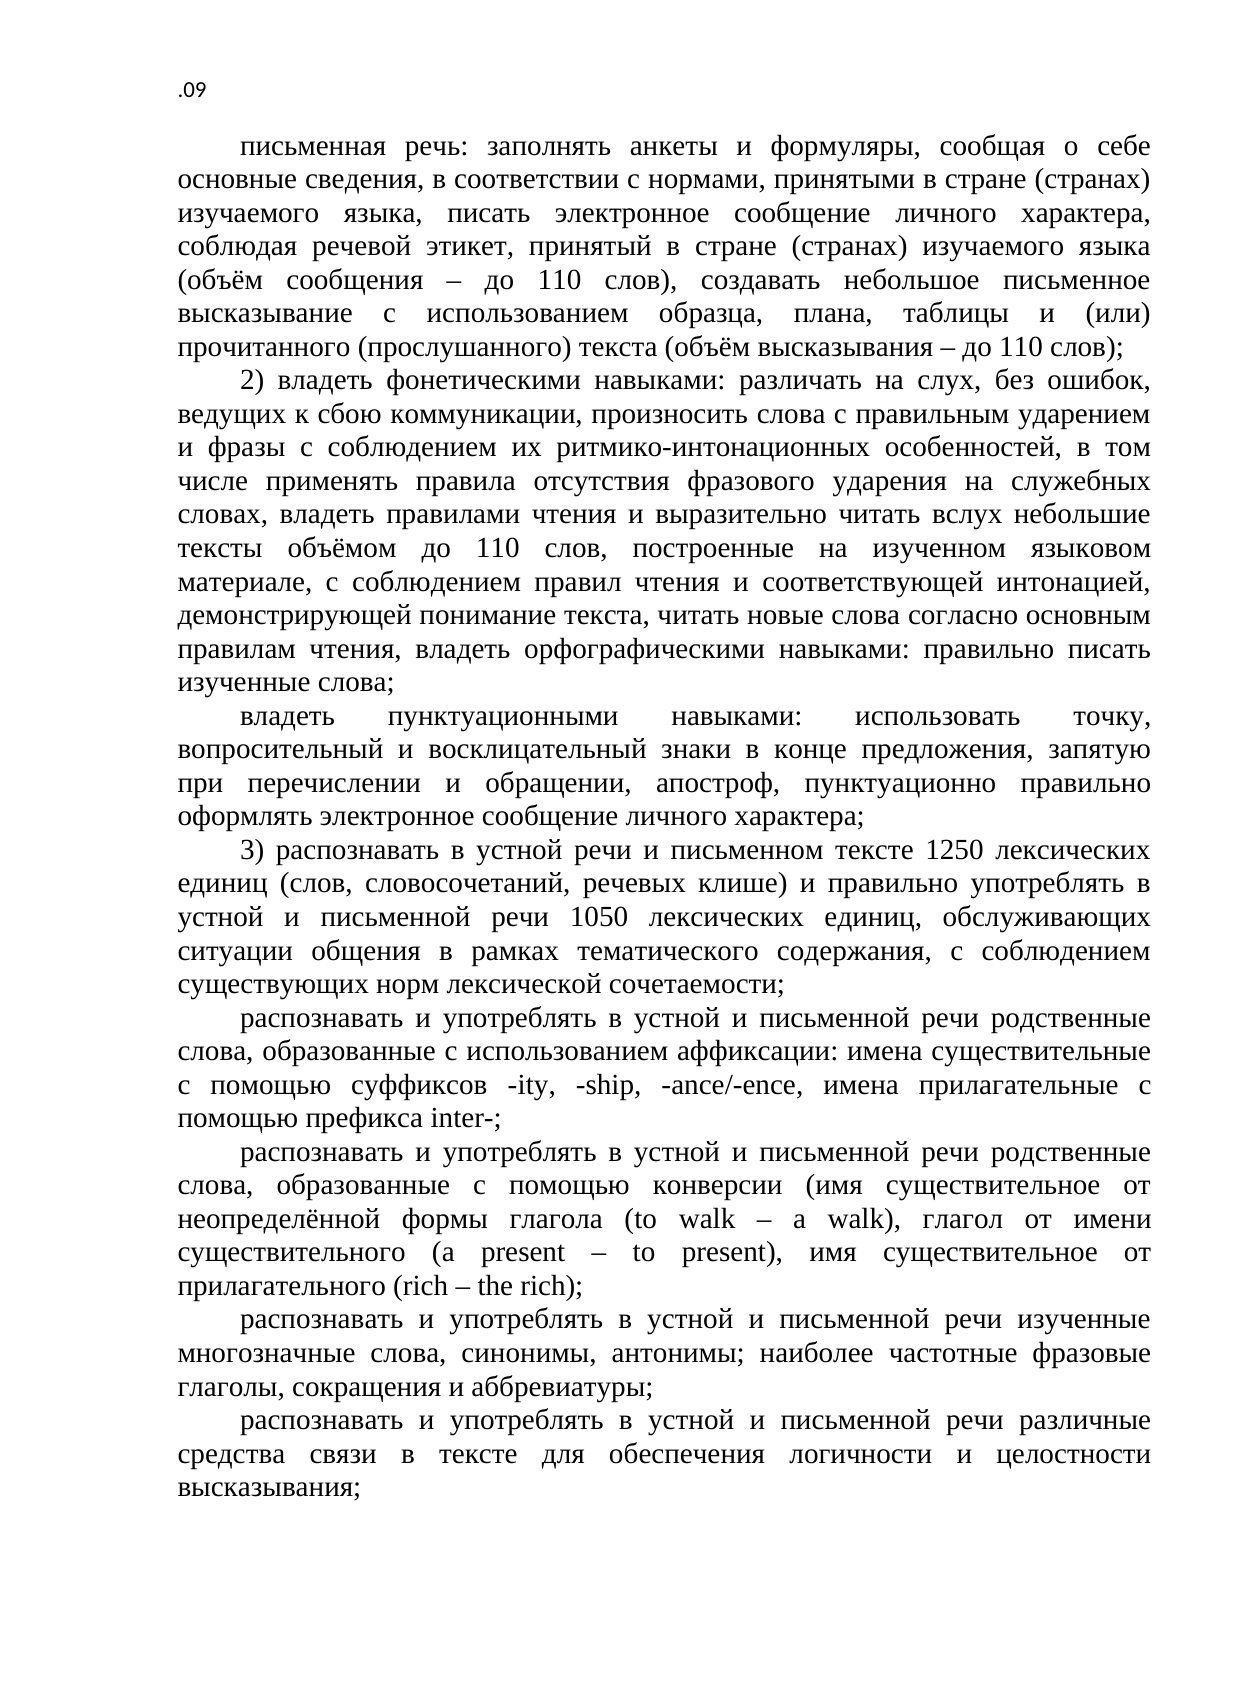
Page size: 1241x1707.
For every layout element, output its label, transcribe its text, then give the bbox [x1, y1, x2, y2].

text распознавать и употреблять в устной и письменной речи родственные слова, образованные с использованием аффиксации: имена существительные с помощью суффиксов -ity, -ship, -ance/-ence, имена прилагательные с помощью префикса inter-; [177, 1000, 1152, 1134]
text распознавать и употреблять в устной и письменной речи изученные многозначные слова, синонимы, антонимы; наиболее частотные фразовые глаголы, сокращения и аббревиатуры; [177, 1302, 1152, 1402]
text 3) распознавать в устной речи и письменном тексте 1250 лексических единиц (слов, словосочетаний, речевых клише) и правильно употреблять в устной и письменной речи 1050 лексических единиц, обслуживающих ситуации общения в рамках тематического содержания, с соблюдением существующих норм лексической сочетаемости; [177, 832, 1152, 1000]
text 2) владеть фонетическими навыками: различать на слух, без ошибок, ведущих к сбою коммуникации, произносить слова с правильным ударением и фразы с соблюдением их ритмико-интонационных особенностей, в том числе применять правила отсутствия фразового ударения на служебных словах, владеть правилами чтения и выразительно читать вслух небольшие тексты объёмом до 110 слов, построенные на изученном языковом материале, с соблюдением правил чтения и соответствующей интонацией, демонстрирующей понимание текста, читать новые слова согласно основным правилам чтения, владеть орфографическими навыками: правильно писать изученные слова; [177, 362, 1152, 698]
text владеть пунктуационными навыками: использовать точку, вопросительный и восклицательный знаки в конце предложения, запятую при перечислении и обращении, апостроф, пунктуационно правильно оформлять электронное сообщение личного характера; [177, 698, 1152, 832]
text распознавать и употреблять в устной и письменной речи родственные слова, образованные с помощью конверсии (имя существительное от неопределённой формы глагола (to walk – a walk), глагол от имени существительного (a present – to present), имя существительное от прилагательного (rich – the rich); [177, 1134, 1152, 1302]
text письменная речь: заполнять анкеты и формуляры, сообщая о себе основные сведения, в соответствии с нормами, принятыми в стране (странах) изучаемого языка, писать электронное сообщение личного характера, соблюдая речевой этикет, принятый в стране (странах) изучаемого языка (объём сообщения – до 110 слов), создавать небольшое письменное высказывание с использованием образца, плана, таблицы и (или) прочитанного (прослушанного) текста (объём высказывания – до 110 слов); [177, 128, 1152, 362]
text распознавать и употреблять в устной и письменной речи различные средства связи в тексте для обеспечения логичности и целостности высказывания; [177, 1402, 1152, 1503]
